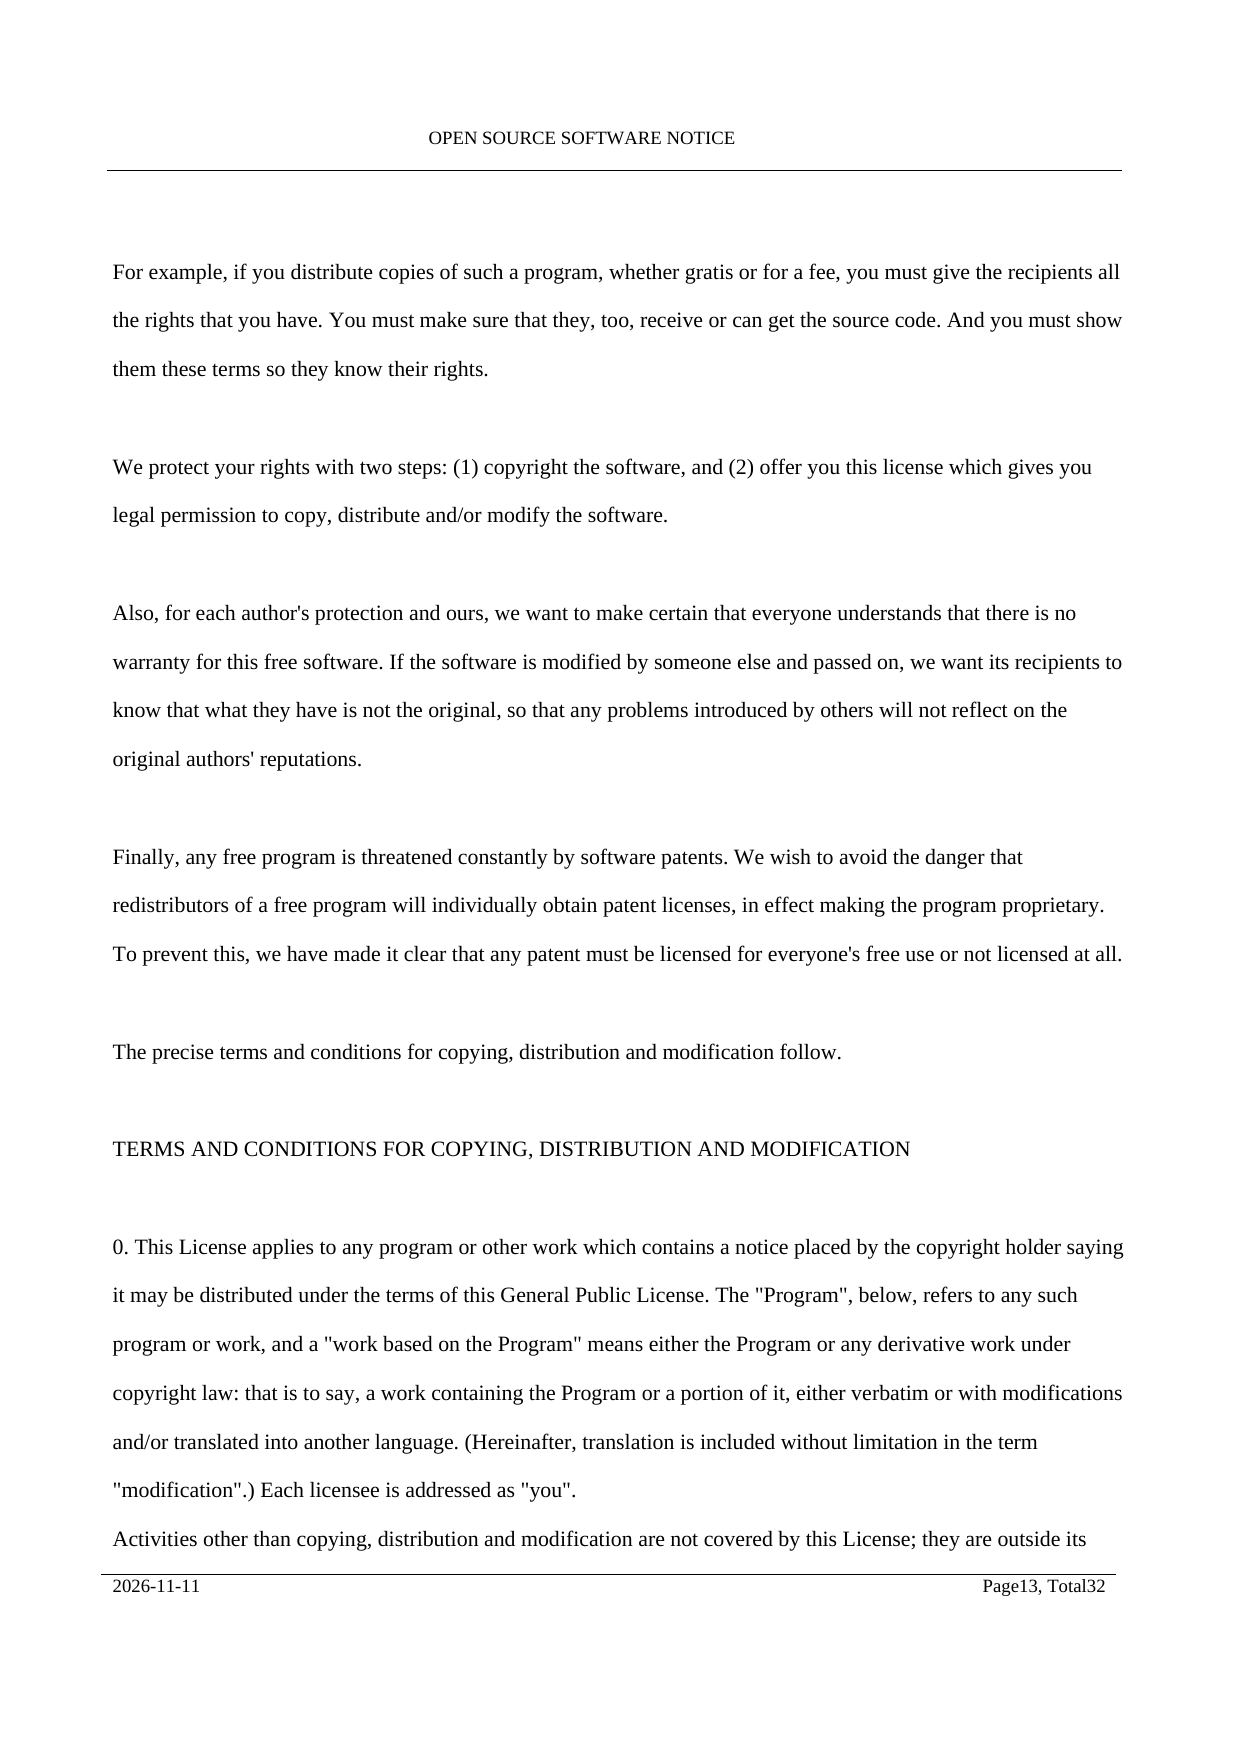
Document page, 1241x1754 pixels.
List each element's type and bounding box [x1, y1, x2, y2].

text [112, 206, 1128, 1555]
